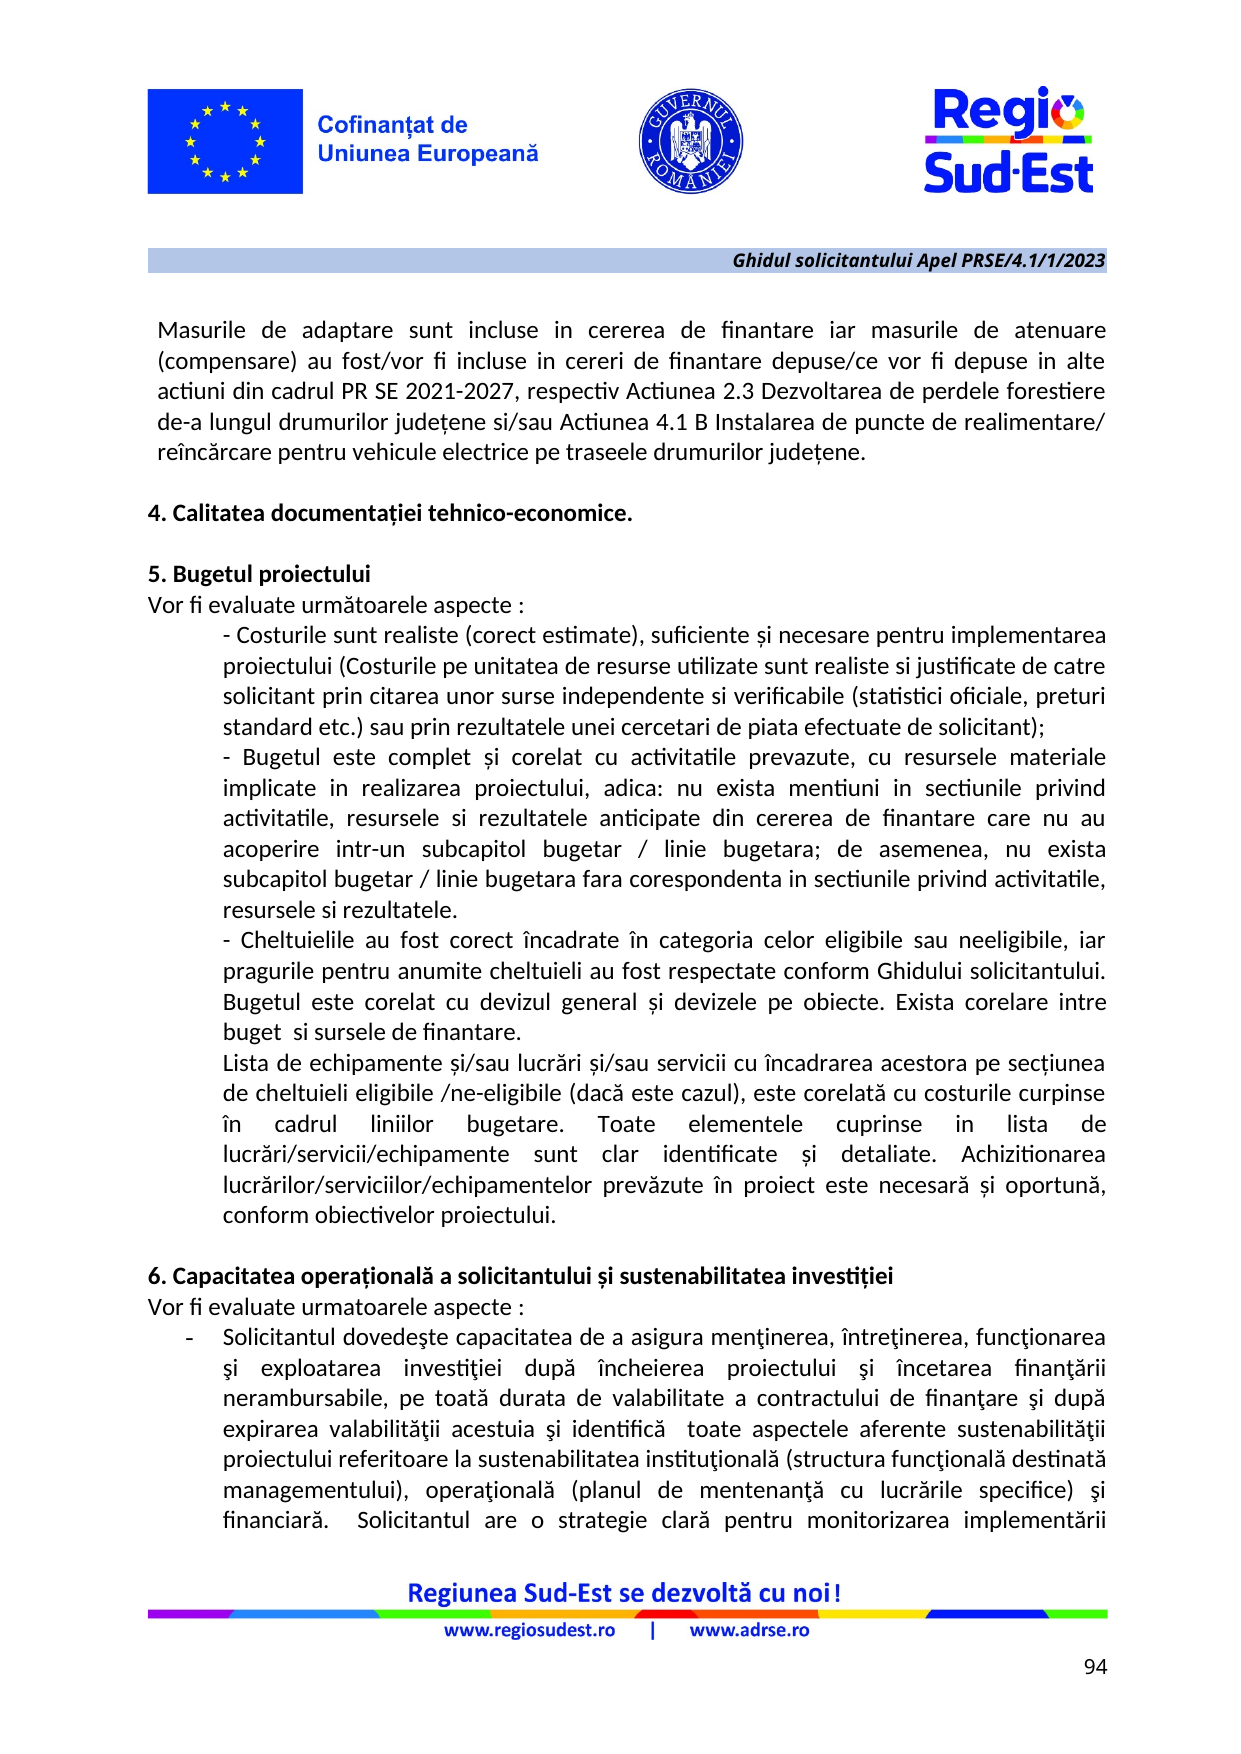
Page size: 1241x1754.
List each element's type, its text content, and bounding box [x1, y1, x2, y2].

text - Cheltuielile au fost corect încadrate în categoria celor eligibile sau neeligibile, iar pragurile pentru anumite cheltuieli au fost respectate conform Ghidului solicitantului. Bugetul este corelat cu devizul general şi devizele pe obiecte. Exista corelare intre buget si sursele de finantare. [223, 925, 1107, 1047]
picture [147, 86, 1093, 195]
text - Bugetul este complet şi corelat cu activitatile prevazute, cu resursele materiale implicate in realizarea proiectului, adica: nu exista mentiuni in sectiunile privind activitatile, resursele si rezultatele anticipate din cererea de finantare care nu au acoperire intr-un subcapitol bugetar / linie bugetara; de asemenea, nu exista subcapitol bugetar / linie bugetara fara corespondenta in sectiunile privind activitatile, resursele si rezultatele. [223, 742, 1107, 925]
text - Costurile sunt realiste (corect estimate), suficiente şi necesare pentru implementarea proiectului (Costurile pe unitatea de resurse utilizate sunt realiste si justificate de catre solicitant prin citarea unor surse independente si verificabile (statistici oficiale, preturi standard etc.) sau prin rezultatele unei cercetari de piata efectuate de solicitant); [223, 619, 1107, 742]
picture [147, 1582, 1108, 1640]
text Vor fi evaluate următoarele aspecte : [148, 589, 1107, 619]
text 5. Bugetul proiectului [148, 558, 1107, 589]
text 4. Calitatea documentației tehnico-economice. [148, 497, 1107, 528]
text 6. Capacitatea operațională a solicitantului și sustenabilitatea investiției [148, 1260, 1107, 1291]
text Masurile de adaptare sunt incluse in cererea de finantare iar masurile de atenuare (compensare) au fost/vor fi incluse in cereri de finantare depuse/ce vor fi depuse in alte actiuni din cadrul PR SE 2021-2027, respectiv Actiunea 2.3 Dezvoltarea de perdele forestiere de-a lungul drumurilor județene si/sau Actiunea 4.1 B Instalarea de puncte de realimentare/ reîncărcare pentru vehicule electrice pe traseele drumurilor județene. [157, 314, 1107, 467]
text Vor fi evaluate urmatoarele aspecte : [148, 1291, 1107, 1321]
text Lista de echipamente și/sau lucrări și/sau servicii cu încadrarea acestora pe secțiunea de cheltuieli eligibile /ne-eligibile (dacă este cazul), este corelată cu costurile curpinse în cadrul liniilor bugetare. Toate elementele cuprinse in lista de lucrări/servicii/echipamente sunt clar identificate și detaliate. Achizitionarea lucrărilor/serviciilor/echipamentelor prevăzute în proiect este necesară și oportună, conform obiectivelor proiectului. [223, 1047, 1107, 1230]
